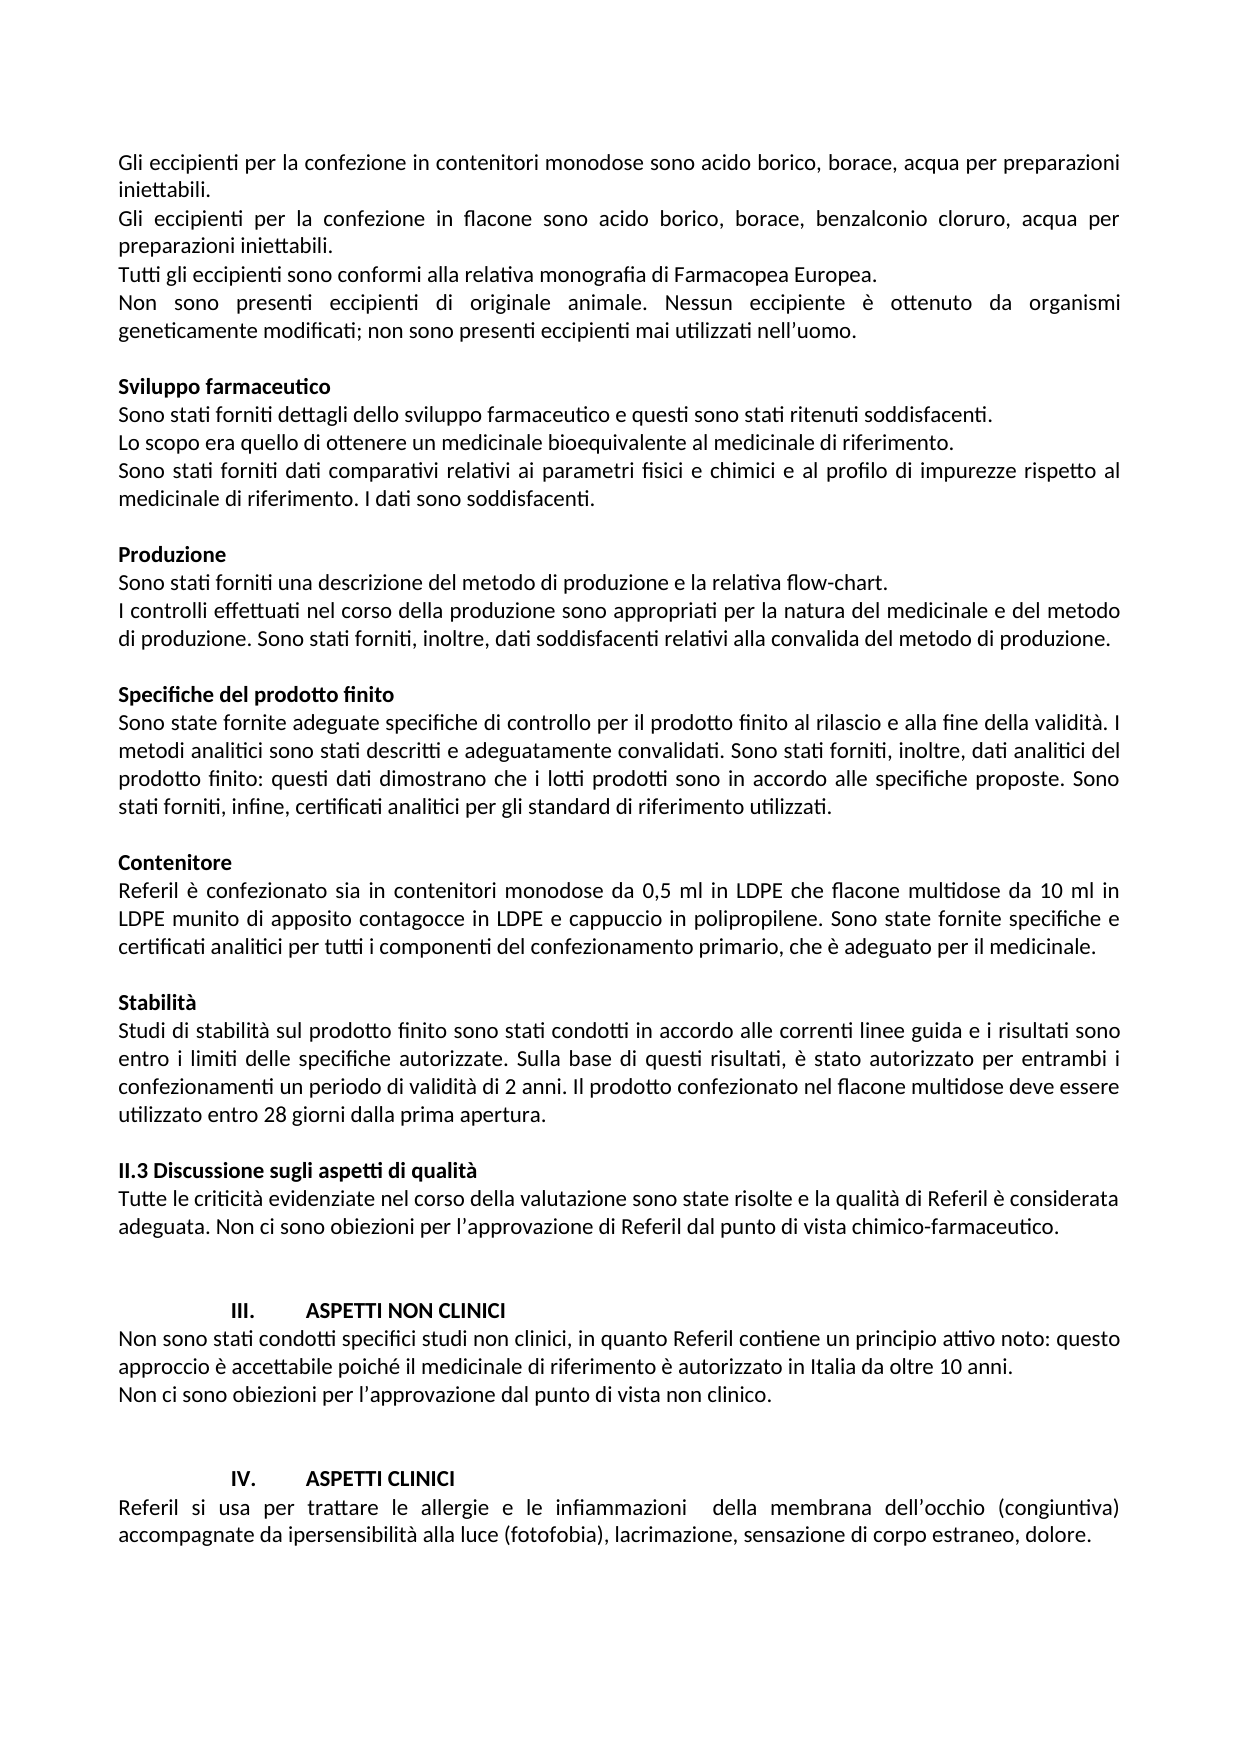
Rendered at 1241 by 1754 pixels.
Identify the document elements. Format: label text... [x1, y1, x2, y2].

text Sviluppo farmaceutico [118, 372, 1122, 400]
list ASPETTI NON CLINICI [231, 1296, 1122, 1324]
text Tutte le criticità evidenziate nel corso della valutazione sono state risolte e la qualità di Referil è considerata adeguata. Non ci sono obiezioni per l’approvazione di Referil dal punto di vista chimico-farmaceutico. [118, 1184, 1122, 1240]
text Specifiche del prodotto finito [118, 680, 1122, 708]
text II.3 Discussione sugli aspetti di qualità [118, 1156, 1122, 1184]
text Referil è confezionato sia in contenitori monodose da 0,5 ml in LDPE che flacone multidose da 10 ml in LDPE munito di apposito contagocce in LDPE e cappuccio in polipropilene. Sono state fornite specifiche e certificati analitici per tutti i componenti del confezionamento primario, che è adeguato per il medicinale. [118, 876, 1122, 960]
text Contenitore [118, 848, 1122, 876]
text Gli eccipienti per la confezione in contenitori monodose sono acido borico, borace, acqua per preparazioni iniettabili. [118, 148, 1122, 204]
text Sono stati forniti dati comparativi relativi ai parametri fisici e chimici e al profilo di impurezze rispetto al medicinale di riferimento. I dati sono soddisfacenti. [118, 456, 1122, 512]
text Sono state fornite adeguate specifiche di controllo per il prodotto finito al rilascio e alla fine della validità. I metodi analitici sono stati descritti e adeguatamente convalidati. Sono stati forniti, inoltre, dati analitici del prodotto finito: questi dati dimostrano che i lotti prodotti sono in accordo alle specifiche proposte. Sono stati forniti, infine, certificati analitici per gli standard di riferimento utilizzati. [118, 708, 1122, 820]
text Sono stati forniti una descrizione del metodo di produzione e la relativa flow-chart. [118, 568, 1122, 596]
text Sono stati forniti dettagli dello sviluppo farmaceutico e questi sono stati ritenuti soddisfacenti. [118, 400, 1122, 428]
text Tutti gli eccipienti sono conformi alla relativa monografia di Farmacopea Europea. [118, 260, 1122, 288]
text Lo scopo era quello di ottenere un medicinale bioequivalente al medicinale di riferimento. [118, 428, 1122, 456]
text Non ci sono obiezioni per l’approvazione dal punto di vista non clinico. [118, 1381, 1122, 1408]
text Produzione [118, 540, 1122, 568]
text Non sono presenti eccipienti di originale animale. Nessun eccipiente è ottenuto da organismi geneticamente modificati; non sono presenti eccipienti mai utilizzati nell’uomo. [118, 288, 1122, 344]
list ASPETTI CLINICI [231, 1464, 1122, 1493]
text Referil si usa per trattare le allergie e le infiammazioni della membrana dell’occhio (congiuntiva) accompagnate da ipersensibilità alla luce (fotofobia), lacrimazione, sensazione di corpo estraneo, dolore. [118, 1493, 1122, 1549]
text Stabilità [118, 988, 1122, 1016]
text Gli eccipienti per la confezione in flacone sono acido borico, borace, benzalconio cloruro, acqua per preparazioni iniettabili. [118, 204, 1122, 260]
text I controlli effettuati nel corso della produzione sono appropriati per la natura del medicinale e del metodo di produzione. Sono stati forniti, inoltre, dati soddisfacenti relativi alla convalida del metodo di produzione. [118, 596, 1122, 652]
text Studi di stabilità sul prodotto finito sono stati condotti in accordo alle correnti linee guida e i risultati sono entro i limiti delle specifiche autorizzate. Sulla base di questi risultati, è stato autorizzato per entrambi i confezionamenti un periodo di validità di 2 anni. Il prodotto confezionato nel flacone multidose deve essere utilizzato entro 28 giorni dalla prima apertura. [118, 1016, 1122, 1128]
text Non sono stati condotti specifici studi non clinici, in quanto Referil contiene un principio attivo noto: questo approccio è accettabile poiché il medicinale di riferimento è autorizzato in Italia da oltre 10 anni. [118, 1324, 1122, 1381]
